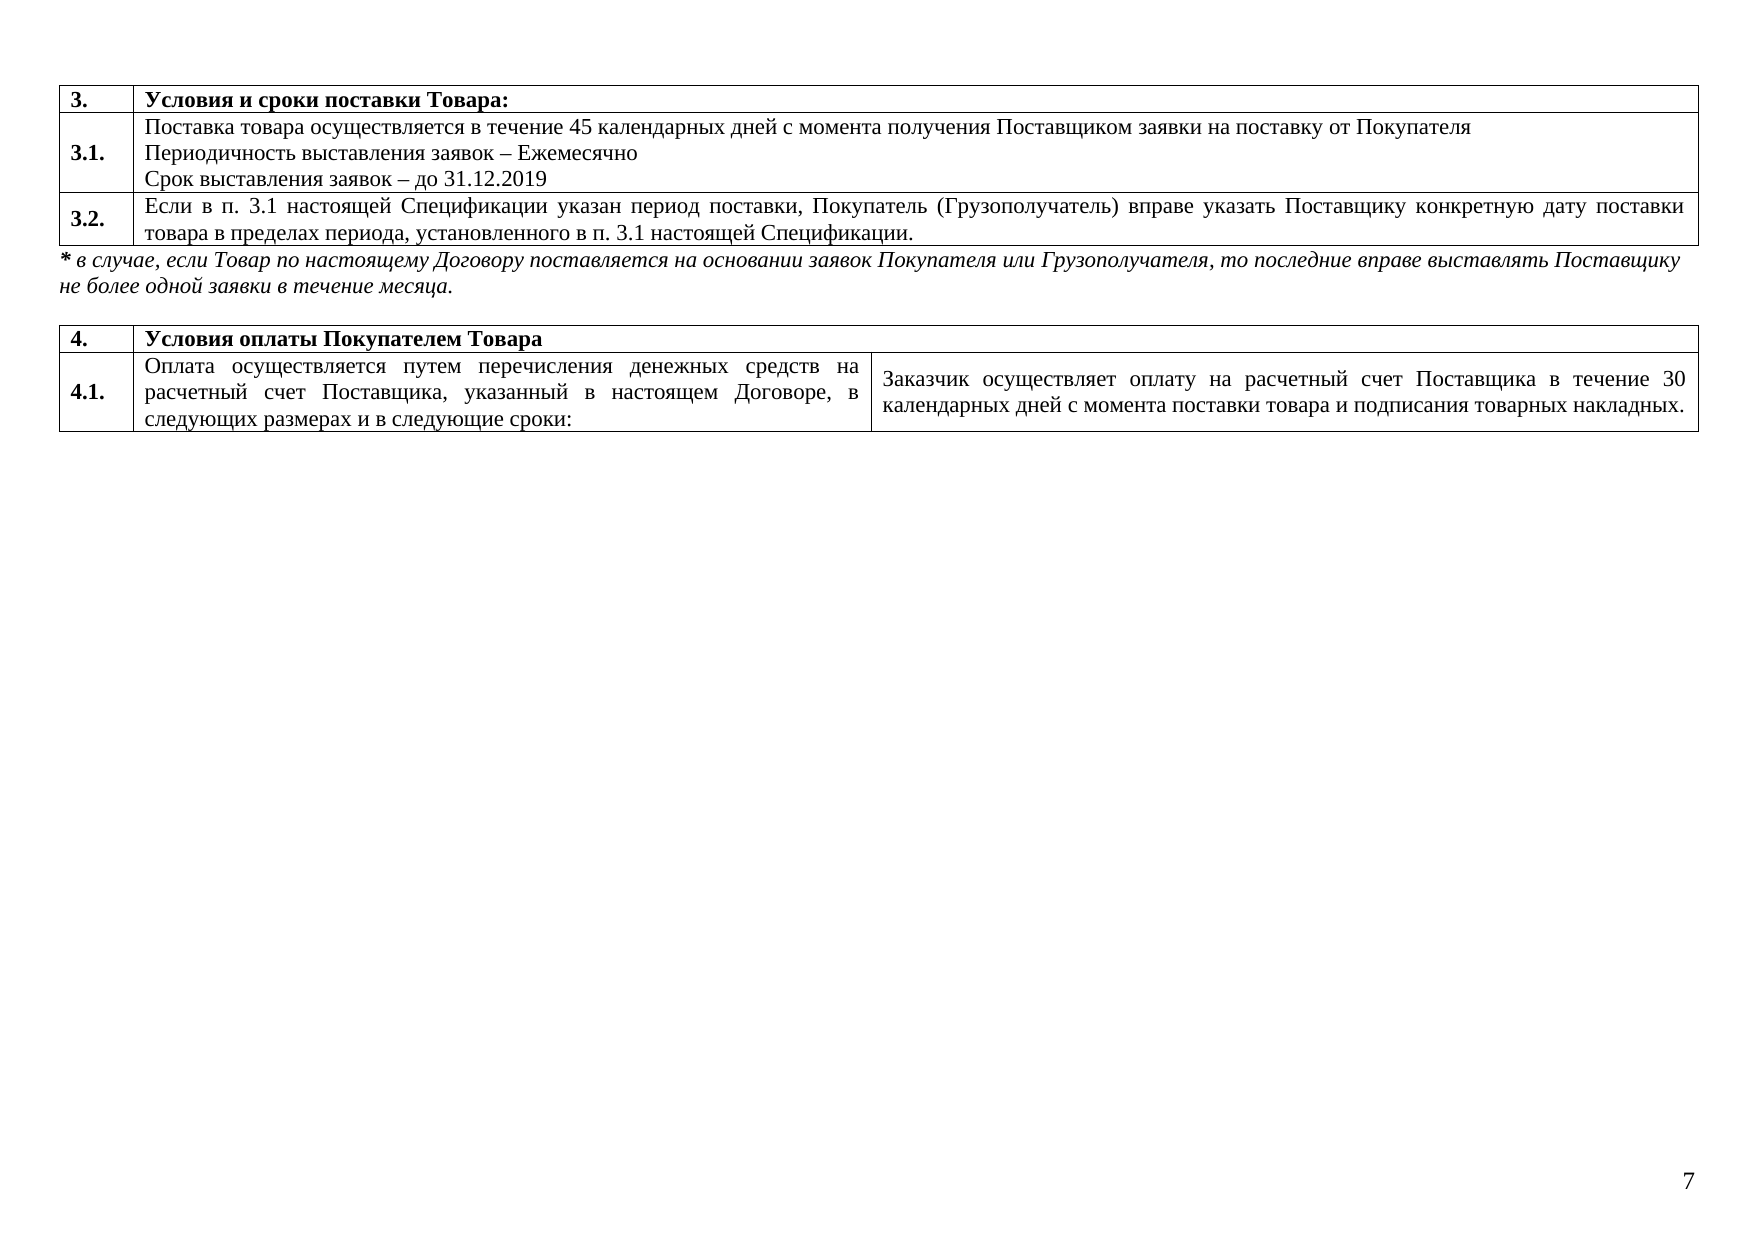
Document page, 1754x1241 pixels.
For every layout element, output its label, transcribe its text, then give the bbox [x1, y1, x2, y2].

table_header 3. [60, 86, 133, 112]
table_cell Оплата осуществляется путем перечисления денежных средств на расчетный счет Поставщика, указанный в настоящем Договоре, в следующих размерах и в следующие сроки: [134, 353, 871, 431]
table_cell 4.1. [60, 353, 133, 431]
table_header Условия и сроки поставки Товара: [134, 86, 1698, 112]
table_cell 3.1. [60, 113, 133, 192]
table_cell 3.2. [60, 193, 133, 245]
table_cell Заказчик осуществляет оплату на расчетный счет Поставщика в течение 30 календарных дней с момента поставки товара и подписания товарных накладных. [872, 353, 1698, 431]
text * в случае, если Товар по настоящему Договору поставляется на основании заявок Покупателя или Грузополучателя, то последние вправе выставлять Поставщику не более одной заявки в течение месяца. [59, 246, 1695, 298]
table_cell Поставка товара осуществляется в течение 45 календарных дней с момента получения Поставщиком заявки на поставку от Покупателя Периодичность выставления заявок – Ежемесячно Срок выставления заявок – до 31.12.2019 [134, 113, 1698, 192]
table_header 4. [60, 326, 133, 352]
table_header Условия оплаты Покупателем Товара [134, 326, 1698, 352]
table_cell Если в п. 3.1 настоящей Спецификации указан период поставки, Покупатель (Грузополучатель) вправе указать Поставщику конкретную дату поставки товара в пределах периода, установленного в п. 3.1 настоящей Спецификации. [134, 193, 1698, 245]
